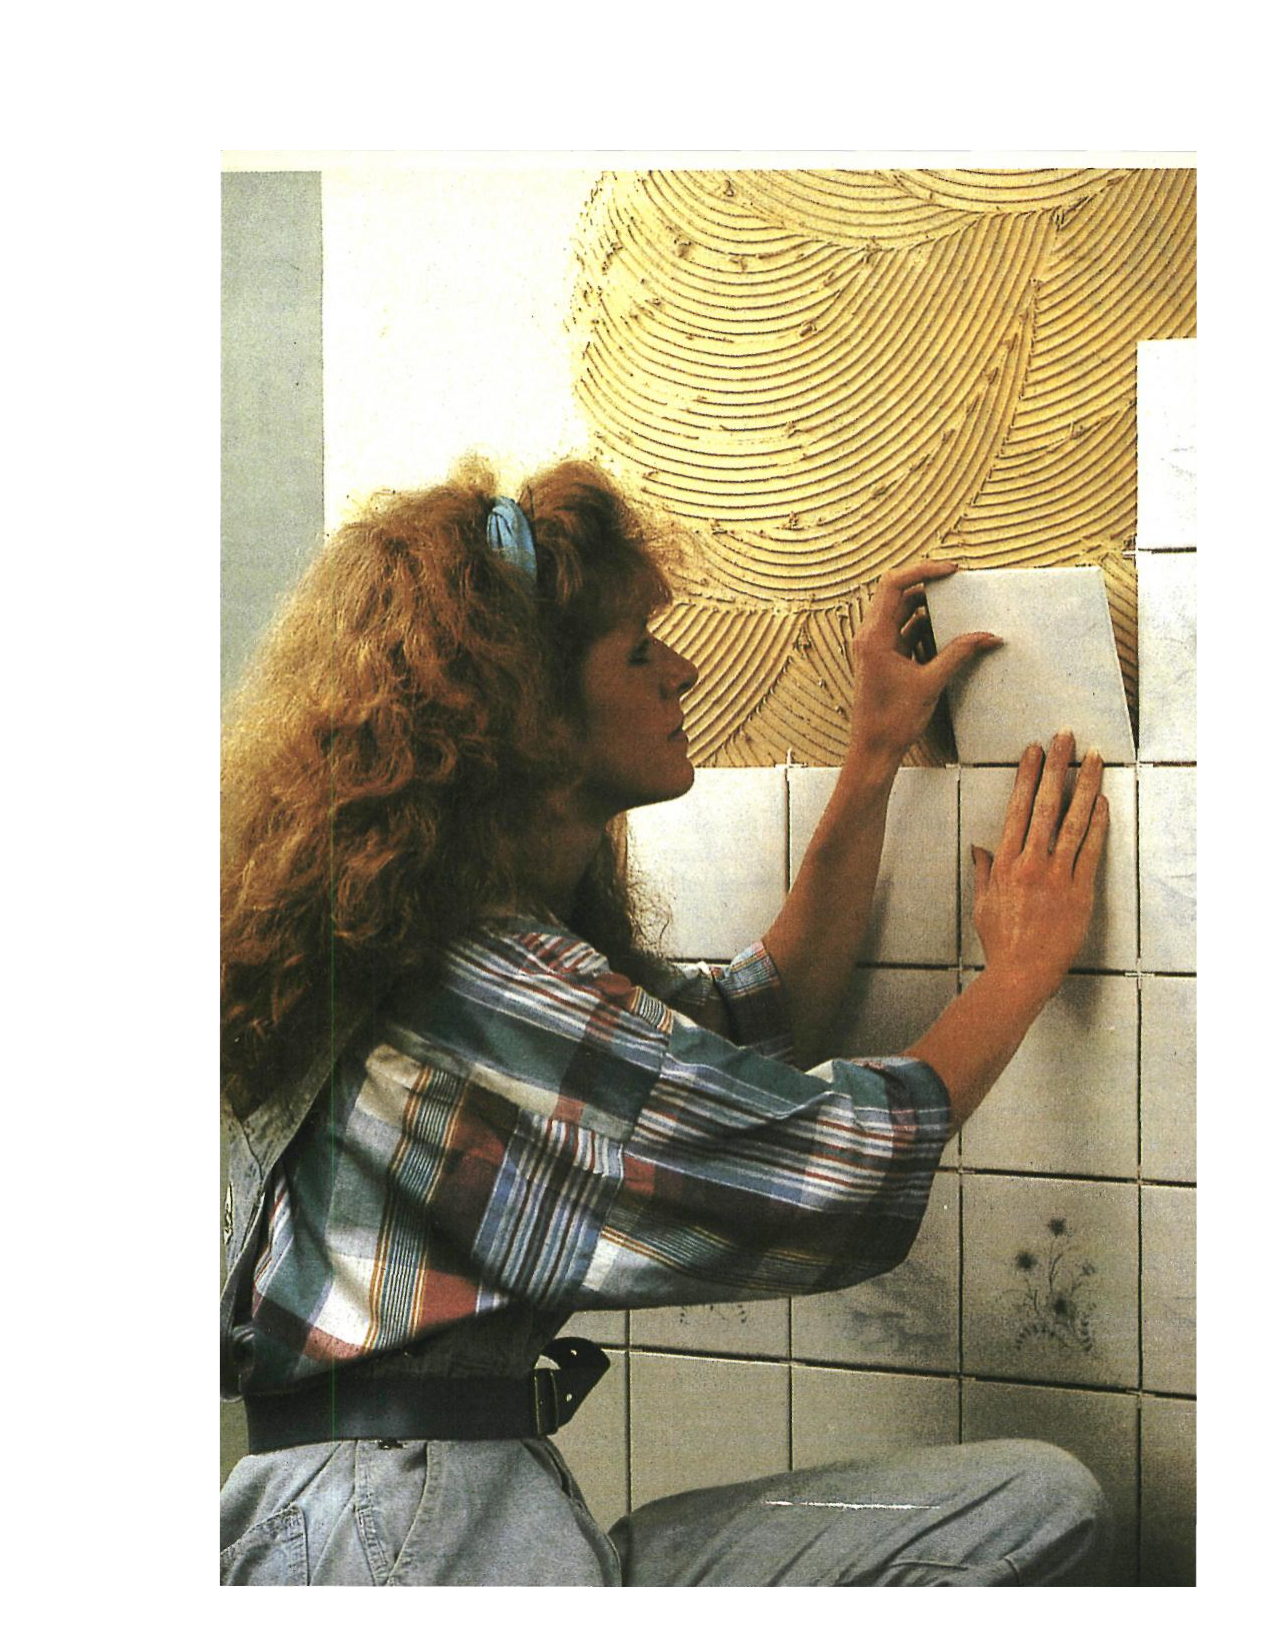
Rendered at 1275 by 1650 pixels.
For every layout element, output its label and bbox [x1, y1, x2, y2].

picture [218, 150, 1197, 1582]
